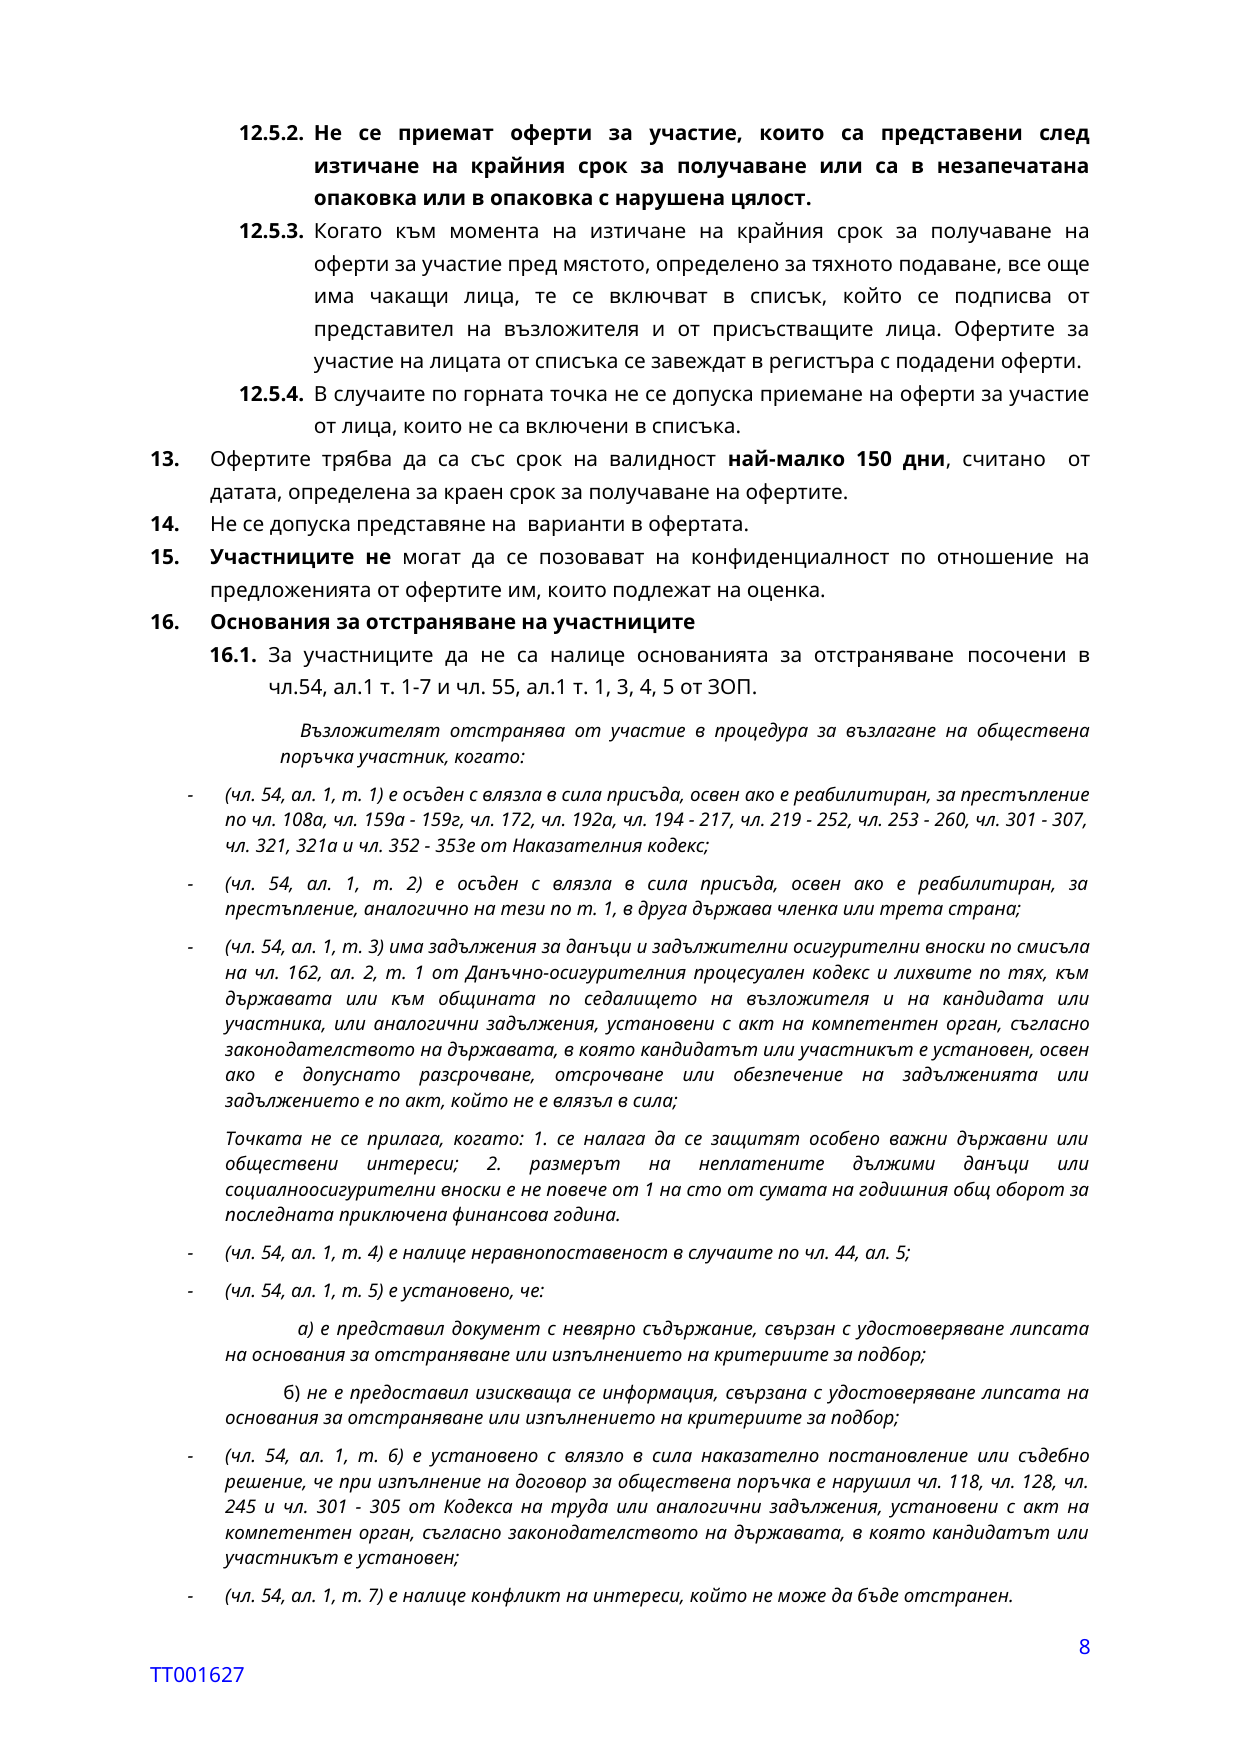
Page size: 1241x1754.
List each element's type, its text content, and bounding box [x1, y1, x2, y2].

list Основания за отстраняване на участниците [150, 607, 1090, 636]
list (чл. 54, ал. 1, т. 2) е осъден с влязла в сила присъда, освен ако е реабилитиран, за престъпление, аналогично на тези по т. 1, в друга държава членка или трета страна; [187, 870, 1090, 921]
list б) не е предоставил изискваща се информация, свързана с удостоверяване липсата на основания за отстраняване или изпълнението на критериите за подбор; [225, 1379, 1090, 1430]
list (чл. 54, ал. 1, т. 1) е осъден с влязла в сила присъда, освен ако е реабилитиран, за престъпление по чл. 108а, чл. 159а - 159г, чл. 172, чл. 192а, чл. 194 - 217, чл. 219 - 252, чл. 253 - 260, чл. 301 - 307, чл. 321, 321а и чл. 352 - 353е от Наказателния кодекс; [187, 781, 1090, 858]
list (чл. 54, ал. 1, т. 4) е налице неравнопоставеност в случаите по чл. 44, ал. 5; [187, 1239, 1090, 1265]
list Офертите трябва да са със срок на валидност най-малко 150 дни, считано от датата, определена за краен срок за получаване на офертите. [150, 444, 1090, 505]
list (чл. 54, ал. 1, т. 7) е налице конфликт на интереси, който не може да бъде отстранен. [187, 1583, 1090, 1608]
text Възложителят отстранява от участие в процедура за възлагане на обществена поръчка участник, когато: [280, 718, 1090, 769]
list За участниците да не са налице основанията за отстраняване посочени в чл.54, ал.1 т. 1-7 и чл. 55, ал.1 т. 1, 3, 4, 5 от ЗОП. [209, 640, 1090, 701]
list (чл. 54, ал. 1, т. 6) е установено с влязло в сила наказателно постановление или съдебно решение, че при изпълнение на договор за обществена поръчка е нарушил чл. 118, чл. 128, чл. 245 и чл. 301 - 305 от Кодекса на труда или аналогични задължения, установени с акт на компетентен орган, съгласно законодателството на държавата, в която кандидатът или участникът е установен; [187, 1443, 1090, 1570]
list Точката не се прилага, когато: 1. се налага да се защитят особено важни държавни или обществени интереси; 2. размерът на неплатените дължими данъци или социалноосигурителни вноски е не повече от 1 на сто от сумата на годишния общ оборот за последната приключена финансова година. [225, 1125, 1090, 1227]
list (чл. 54, ал. 1, т. 5) е установено, че: [187, 1277, 1090, 1303]
list Не се допуска представяне на варианти в офертата. [150, 509, 1090, 538]
list Когато към момента на изтичане на крайния срок за получаване на оферти за участие пред мястото, определено за тяхното подаване, все още има чакащи лица, те се включват в списък, който се подписва от представител на възложителя и от присъстващите лица. Офертите за участие на лицата от списъка се завеждат в регистъра с подадени оферти. [239, 216, 1090, 375]
list В случаите по горната точка не се допуска приемане на оферти за участие от лица, които не са включени в списъка. [239, 379, 1090, 440]
list а) е представил документ с невярно съдържание, свързан с удостоверяване липсата на основания за отстраняване или изпълнението на критериите за подбор; [225, 1316, 1090, 1367]
list (чл. 54, ал. 1, т. 3) има задължения за данъци и задължителни осигурителни вноски по смисъла на чл. 162, ал. 2, т. 1 от Данъчно-осигурителния процесуален кодекс и лихвите по тях, към държавата или към общината по седалището на възложителя и на кандидата или участника, или аналогични задължения, установени с акт на компетентен орган, съгласно законодателството на държавата, в която кандидатът или участникът е установен, освен ако е допуснато разсрочване, отсрочване или обезпечение на задълженията или задължението е по акт, който не е влязъл в сила; [187, 934, 1090, 1112]
list Не се приемат оферти за участие, които са представени след изтичане на крайния срок за получаване или са в незапечатана опаковка или в опаковка с нарушена цялост. [239, 118, 1090, 212]
list Участниците не могат да се позовават на конфиденциалност по отношение на предложенията от офертите им, които подлежат на оценка. [150, 542, 1090, 603]
